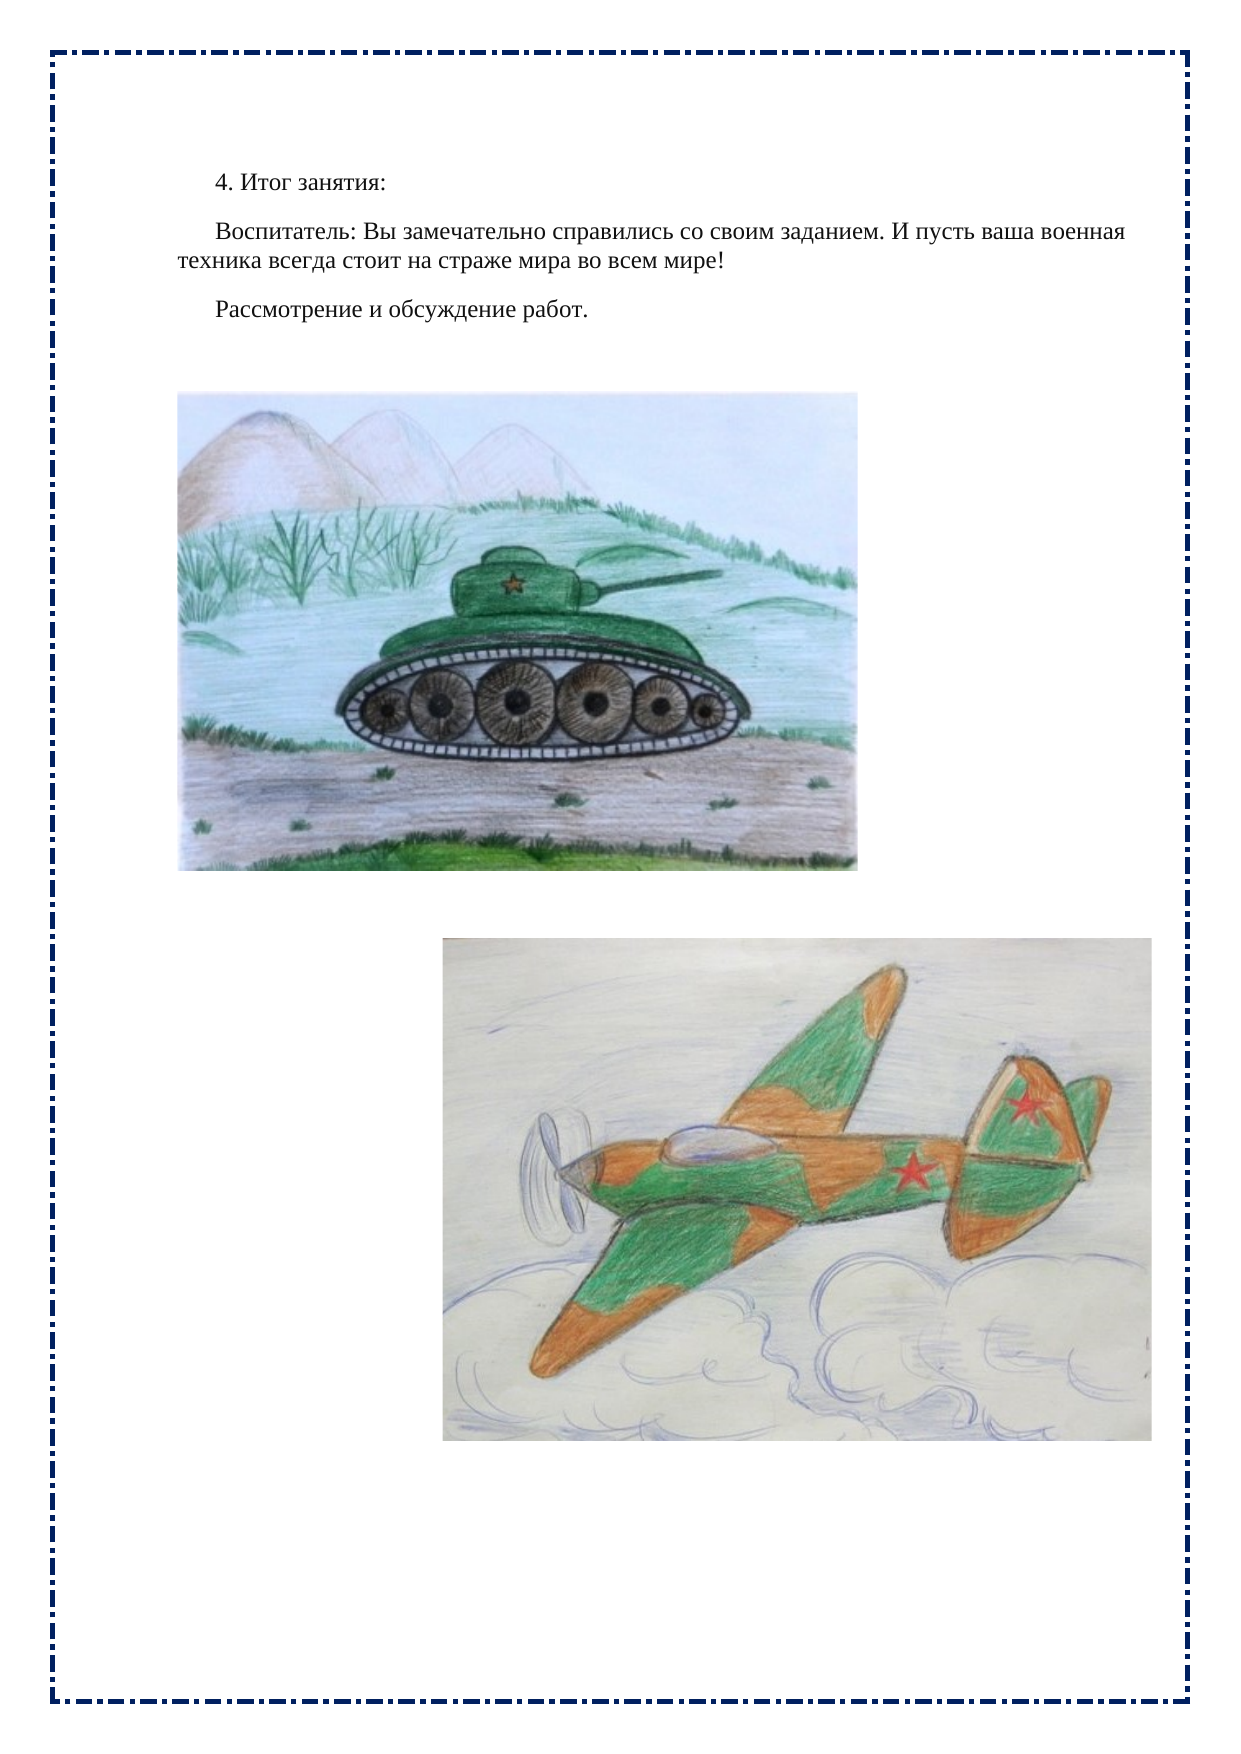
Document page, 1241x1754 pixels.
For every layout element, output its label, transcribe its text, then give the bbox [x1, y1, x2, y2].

text 4. Итог занятия: [177, 167, 1152, 196]
picture [442, 938, 1152, 1441]
picture [177, 391, 858, 871]
text Воспитатель: Вы замечательно справились со своим заданием. И пусть ваша военная техника всегда стоит на страже мира во всем мире! [177, 216, 1152, 274]
text Рассмотрение и обсуждение работ. [177, 294, 1152, 323]
